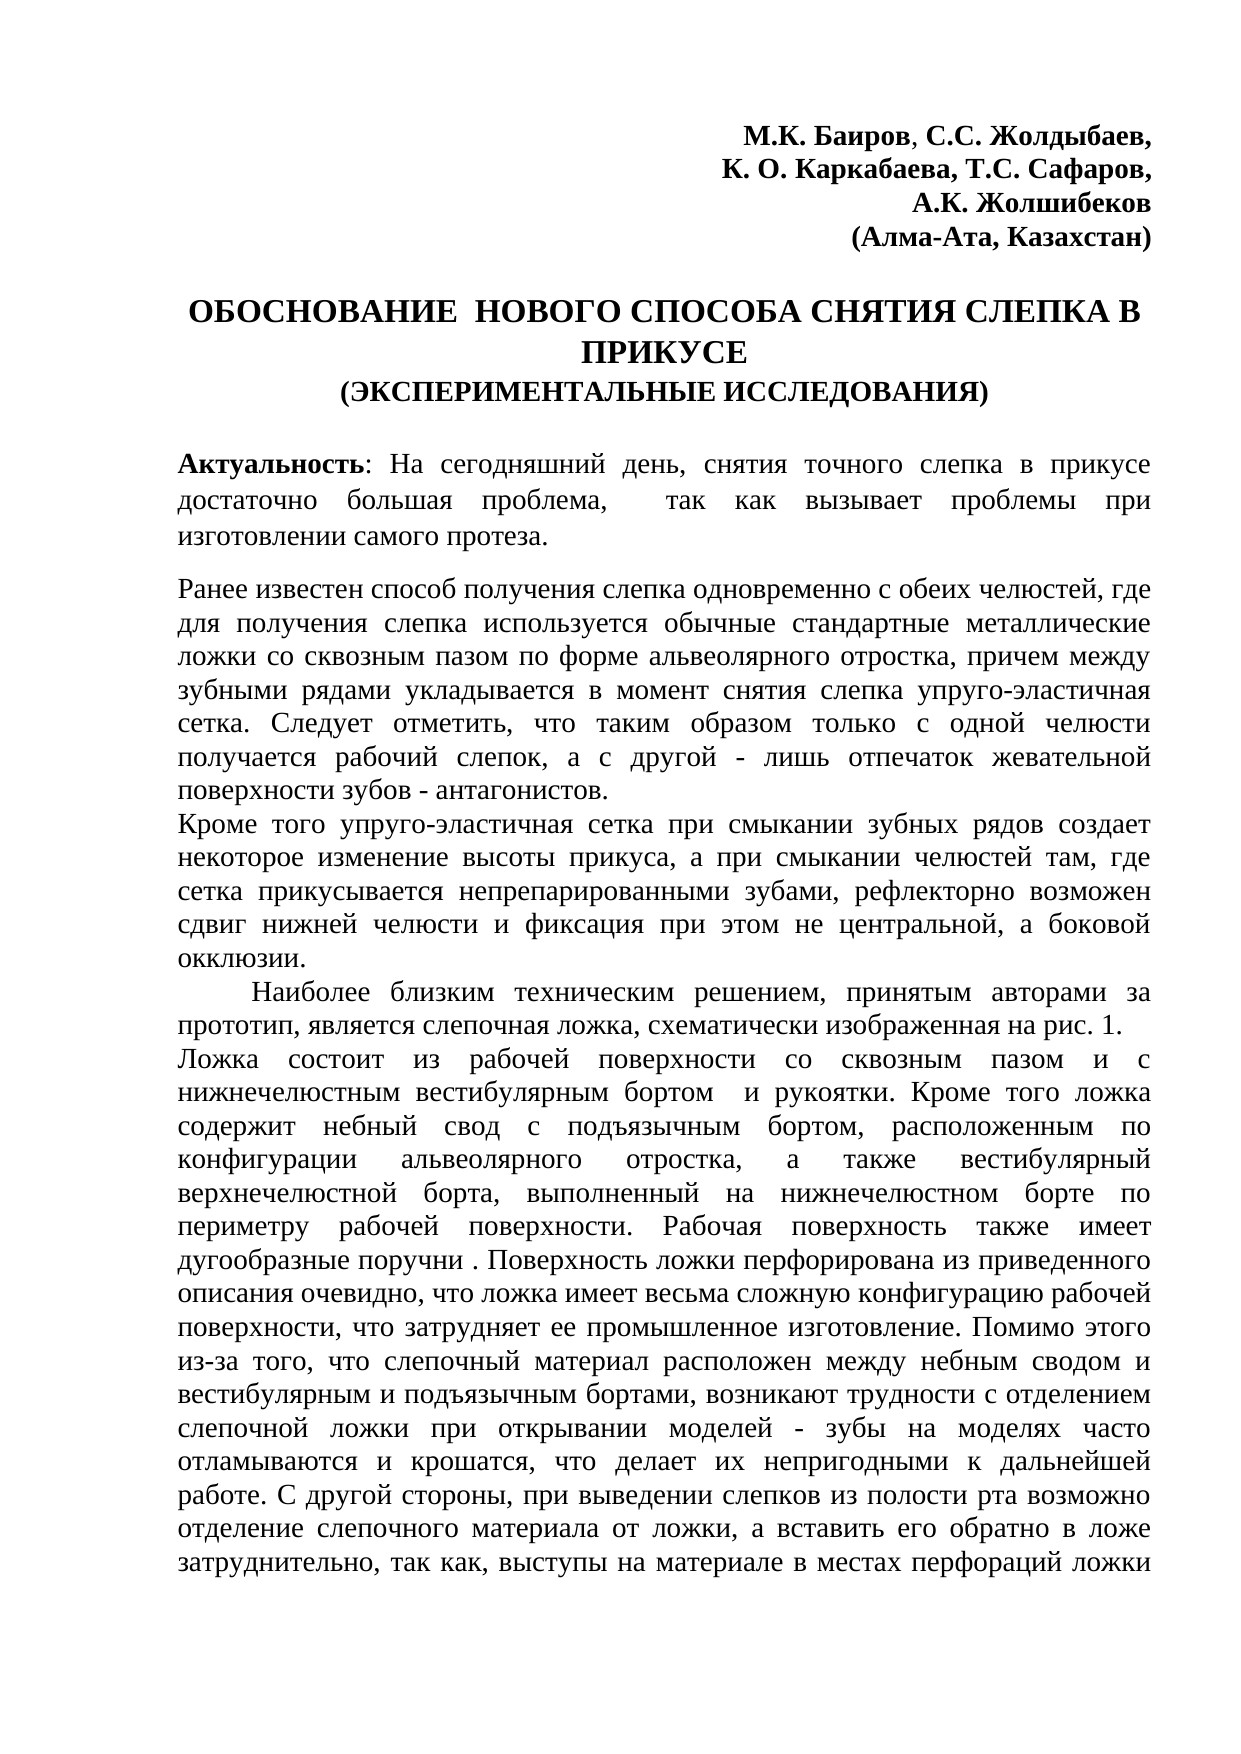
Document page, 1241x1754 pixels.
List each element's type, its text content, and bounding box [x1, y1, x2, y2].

text К. О. Каркабаева, Т.С. Сафаров, [177, 152, 1152, 185]
text (ЭКСПЕРИМЕНТАЛЬНЫЕ ИССЛЕДОВАНИЯ) [177, 374, 1152, 407]
text (Алма-Ата, Казахстан) [177, 219, 1152, 252]
text А.К. Жолшибеков [177, 185, 1152, 219]
text Кроме того упруго-эластичная сетка при смыкании зубных рядов создает некоторое изменение высоты прикуса, а при смыкании челюстей там, где сетка прикусывается непрепарированными зубами, рефлекторно возможен сдвиг нижней челюсти и фиксация при этом не центральной, а боковой окклюзии. [177, 806, 1152, 974]
text ОБОСНОВАНИЕ НОВОГО СПОСОБА СНЯТИЯ СЛЕПКА В ПРИКУСЕ [177, 291, 1152, 371]
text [177, 1041, 1152, 1577]
text М.К. Баиров, С.С. Жолдыбаев, [177, 118, 1152, 152]
text Ранее известен способ получения слепка одновременно с обеих челюстей, где для получения слепка используется обычные стандартные металлические ложки со сквозным пазом по форме альвеолярного отростка, причем между зубными рядами укладывается в момент снятия слепка упруго-эластичная сетка. Следует отметить, что таким образом только с одной челюсти получается рабочий слепок, а с другой - лишь отпечаток жевательной поверхности зубов - антагонистов. [177, 571, 1152, 806]
text Наиболее близким техническим решением, принятым авторами за прототип, является слепочная ложка, схематически изображенная на рис. 1. [177, 974, 1152, 1041]
text Актуальность: На сегодняшний день, снятия точного слепка в прикусе достаточно большая проблема, так как вызывает проблемы при изготовлении самого протеза. [177, 446, 1152, 552]
